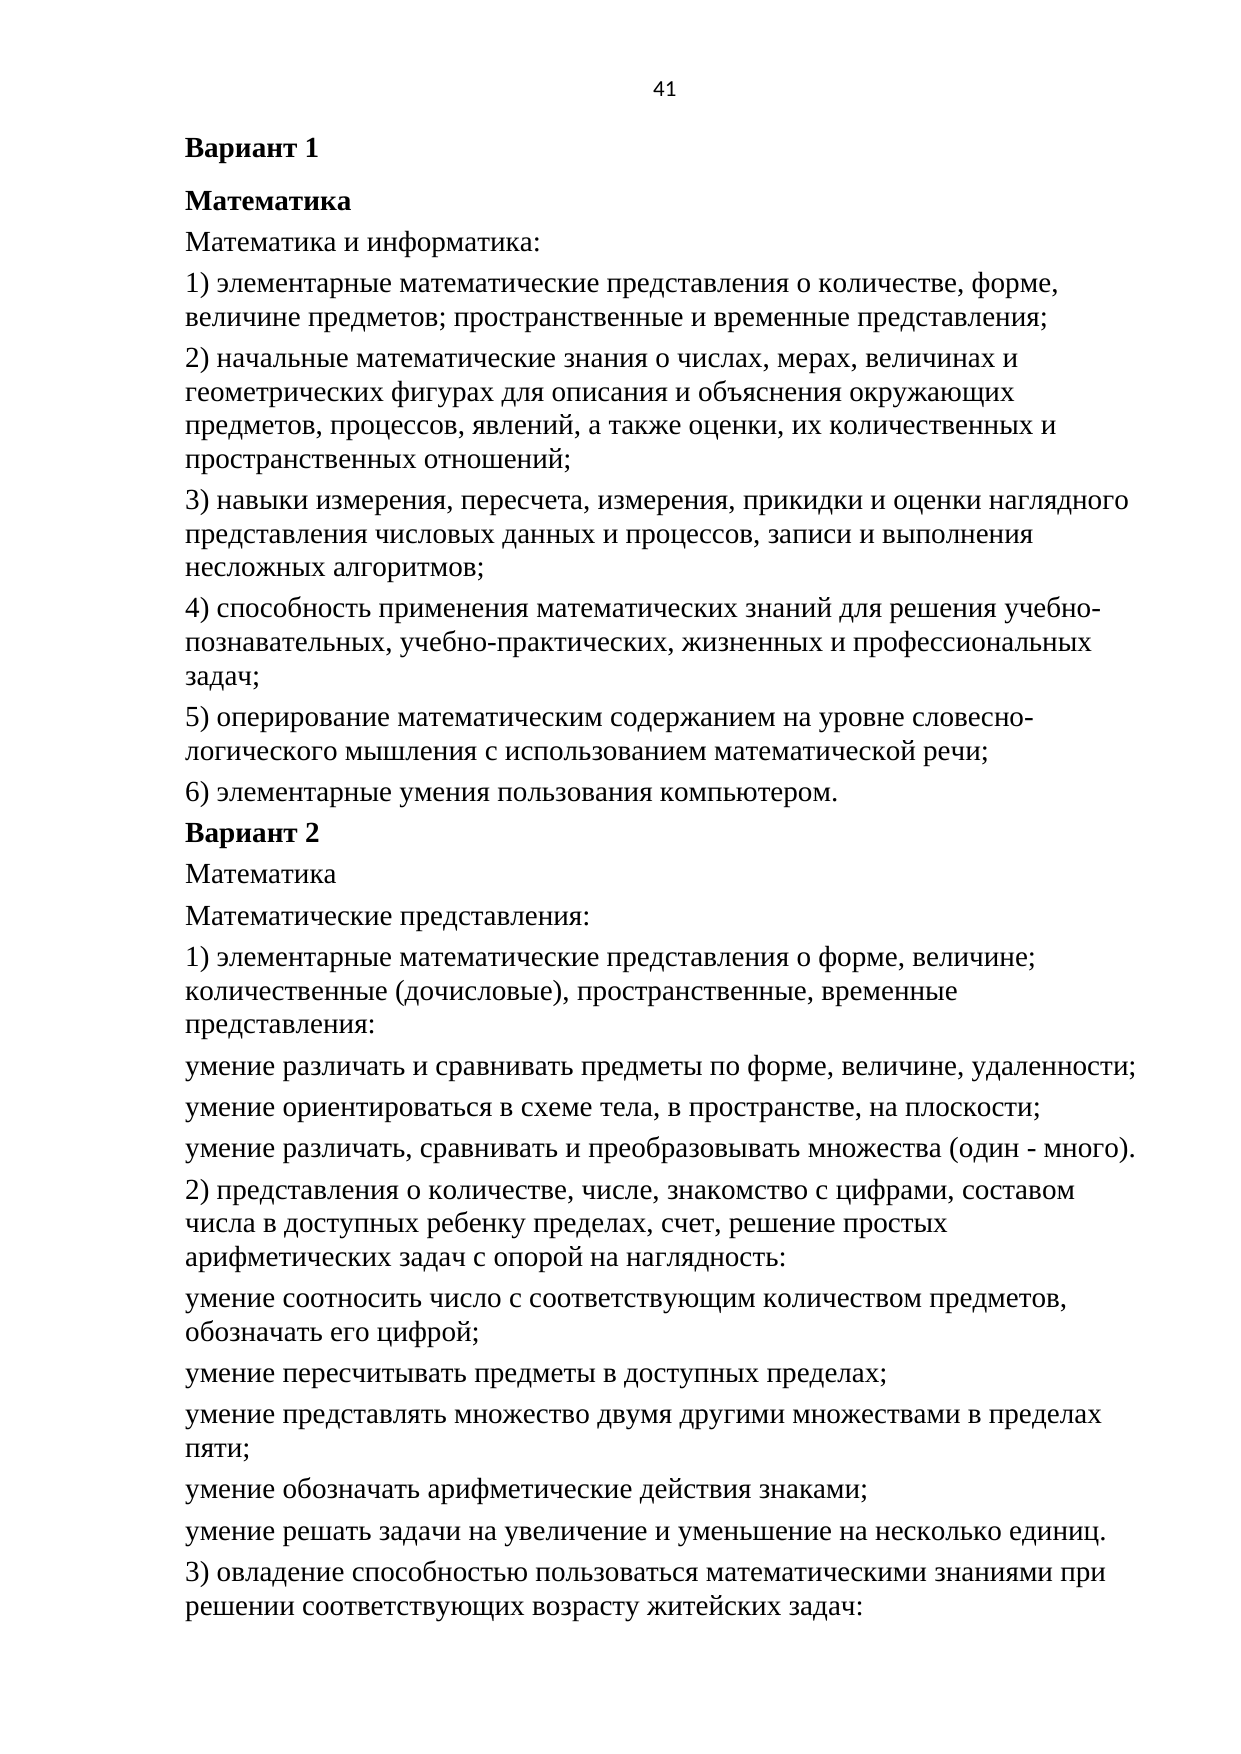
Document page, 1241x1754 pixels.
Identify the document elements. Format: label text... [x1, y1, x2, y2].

text 1) элементарные математические представления о количестве, форме, величине предметов; пространственные и временные представления; [185, 265, 1144, 332]
text умение ориентироваться в схеме тела, в пространстве, на плоскости; [185, 1089, 1144, 1123]
text Математика [185, 857, 1144, 890]
text 1) элементарные математические представления о форме, величине; количественные (дочисловые), пространственные, временные представления: [185, 939, 1144, 1040]
text 3) навыки измерения, пересчета, измерения, прикидки и оценки наглядного представления числовых данных и процессов, записи и выполнения несложных алгоритмов; [185, 482, 1144, 583]
text 4) способность применения математических знаний для решения учебно-познавательных, учебно-практических, жизненных и профессиональных задач; [185, 591, 1144, 691]
text Математика и информатика: [185, 224, 1144, 257]
text 2) начальные математические знания о числах, мерах, величинах и геометрических фигурах для описания и объяснения окружающих предметов, процессов, явлений, а также оценки, их количественных и пространственных отношений; [185, 340, 1144, 474]
text умение различать, сравнивать и преобразовывать множества (один - много). [185, 1131, 1144, 1164]
text Математика [185, 183, 1144, 216]
text 5) оперирование математическим содержанием на уровне словесно-логического мышления с использованием математической речи; [185, 699, 1144, 766]
text Вариант 2 [185, 815, 1144, 849]
text умение пересчитывать предметы в доступных пределах; [185, 1355, 1144, 1389]
text умение обозначать арифметические действия знаками; [185, 1471, 1144, 1505]
text Математические представления: [185, 898, 1144, 932]
text 3) овладение способностью пользоваться математическими знаниями при решении соответствующих возрасту житейских задач: [185, 1554, 1144, 1621]
text 2) представления о количестве, числе, знакомство с цифрами, составом числа в доступных ребенку пределах, счет, решение простых арифметических задач с опорой на наглядность: [185, 1172, 1144, 1272]
text умение соотносить число с соответствующим количеством предметов, обозначать его цифрой; [185, 1280, 1144, 1347]
text Вариант 1 [177, 130, 1152, 163]
text умение различать и сравнивать предметы по форме, величине, удаленности; [185, 1048, 1144, 1081]
text 6) элементарные умения пользования компьютером. [185, 774, 1144, 807]
text умение решать задачи на увеличение и уменьшение на несколько единиц. [185, 1513, 1144, 1546]
text умение представлять множество двумя другими множествами в пределах пяти; [185, 1397, 1144, 1464]
